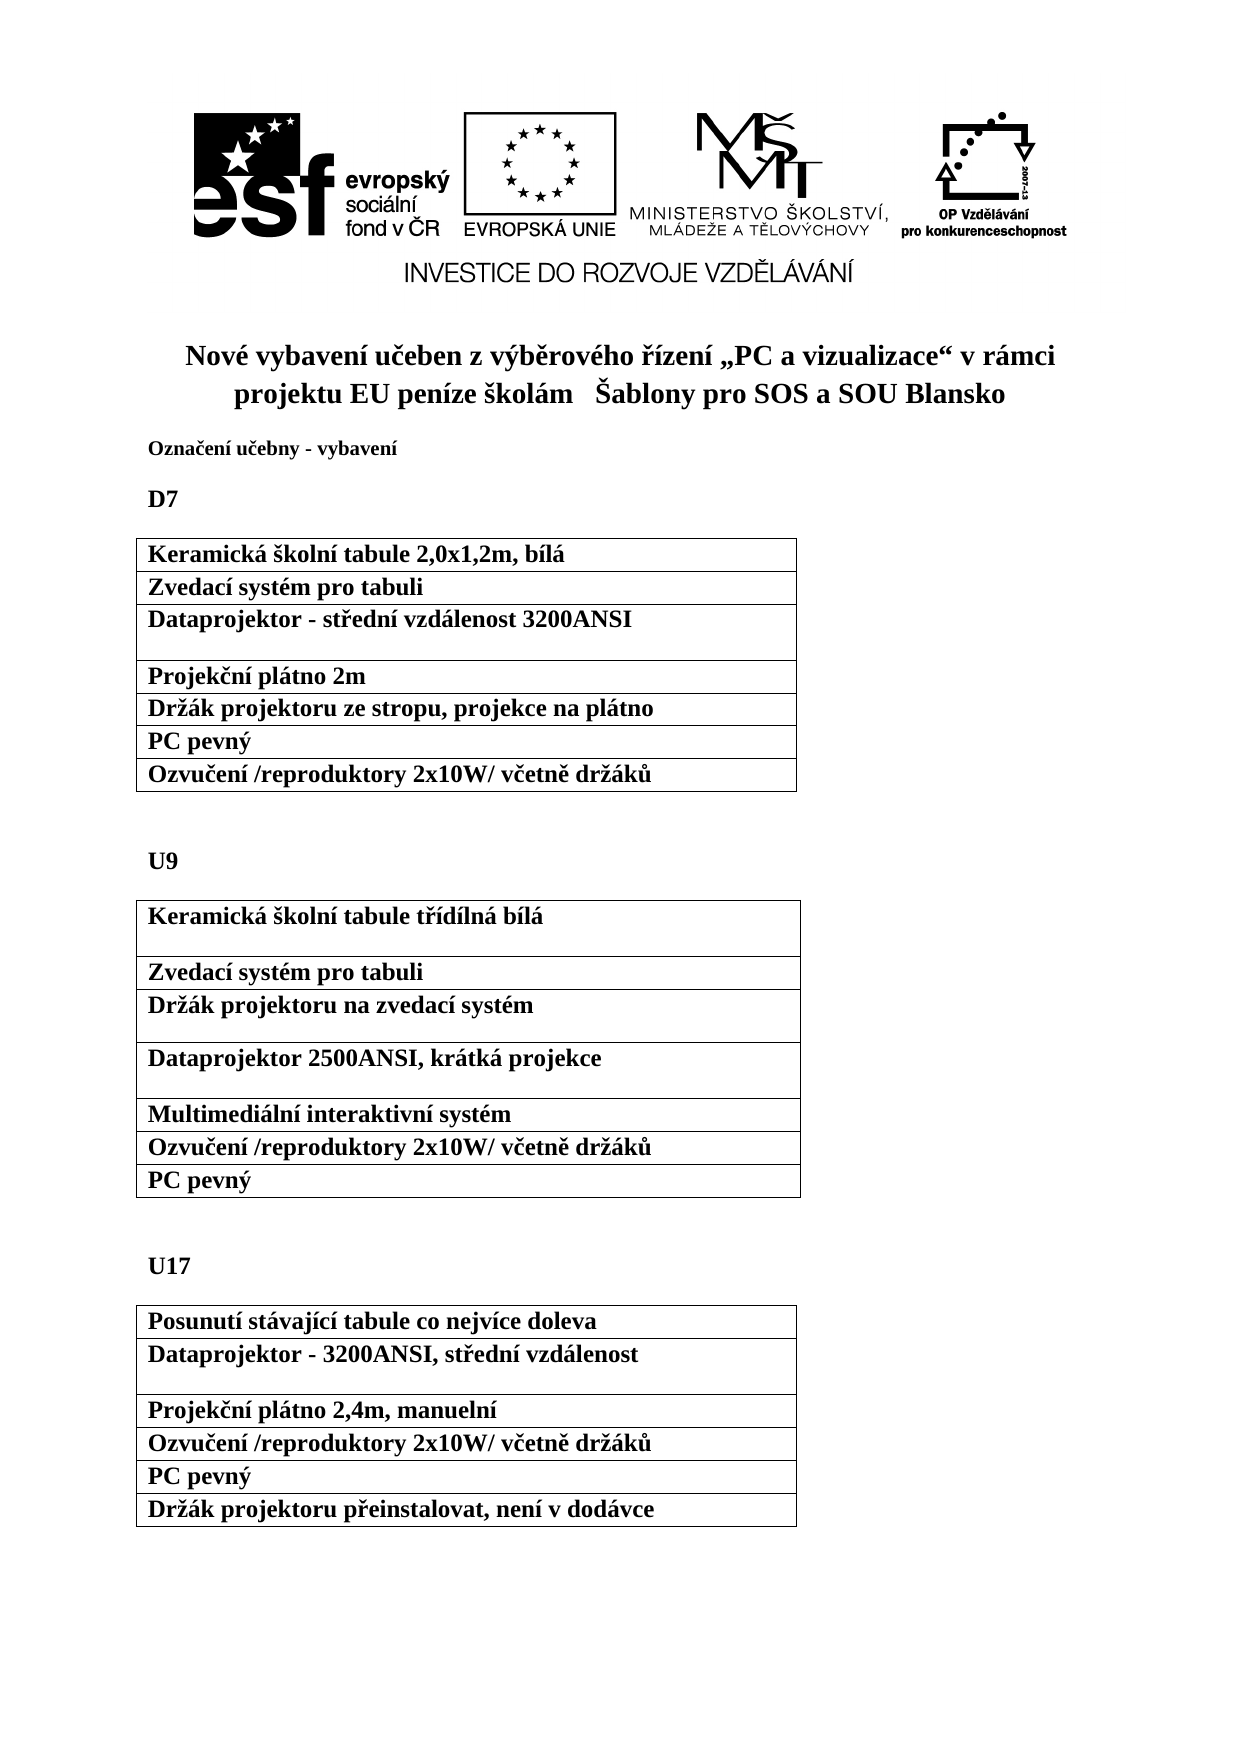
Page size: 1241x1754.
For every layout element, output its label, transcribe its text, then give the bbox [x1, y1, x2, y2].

table_cell Zvedací systém pro tabuli [137, 957, 800, 989]
text D7 [148, 484, 1093, 513]
table_cell Držák projektoru na zvedací systém [137, 990, 800, 1042]
table_header Posunutí stávající tabule co nejvíce doleva [137, 1306, 796, 1338]
table_cell Projekční plátno 2,4m, manuelní [137, 1395, 796, 1427]
table_cell Držák projektoru ze stropu, projekce na plátno [137, 694, 796, 725]
table_header Keramická školní tabule 2,0x1,2m, bílá [137, 539, 796, 571]
table_cell Dataprojektor 2500ANSI, krátká projekce [137, 1043, 800, 1098]
table_cell Zvedací systém pro tabuli [137, 572, 796, 603]
table_cell Dataprojektor - střední vzdálenost 3200ANSI [137, 605, 796, 660]
table_cell Ozvučení /reproduktory 2x10W/ včetně držáků [137, 759, 796, 791]
table_cell Ozvučení /reproduktory 2x10W/ včetně držáků [137, 1428, 796, 1460]
table_cell Multimediální interaktivní systém [137, 1099, 800, 1131]
table_cell Dataprojektor - 3200ANSI, střední vzdálenost [137, 1339, 796, 1394]
text Nové vybavení učeben z výběrového řízení „PC a vizualizace“ v rámci projektu EU peníze školám Šablony pro SOS a SOU Blansko [148, 338, 1093, 410]
text Označení učebny - vybavení [148, 436, 1093, 459]
text U17 [148, 1251, 1093, 1280]
text U9 [148, 846, 1093, 874]
table_cell PC pevný [137, 1461, 796, 1493]
table_header Keramická školní tabule třídílná bílá [137, 901, 800, 956]
picture [147, 73, 1126, 313]
table_cell PC pevný [137, 1165, 800, 1197]
table_cell Ozvučení /reproduktory 2x10W/ včetně držáků [137, 1132, 800, 1164]
table_cell Projekční plátno 2m [137, 661, 796, 692]
table_cell PC pevný [137, 726, 796, 758]
table_cell Držák projektoru přeinstalovat, není v dodávce [137, 1494, 796, 1526]
